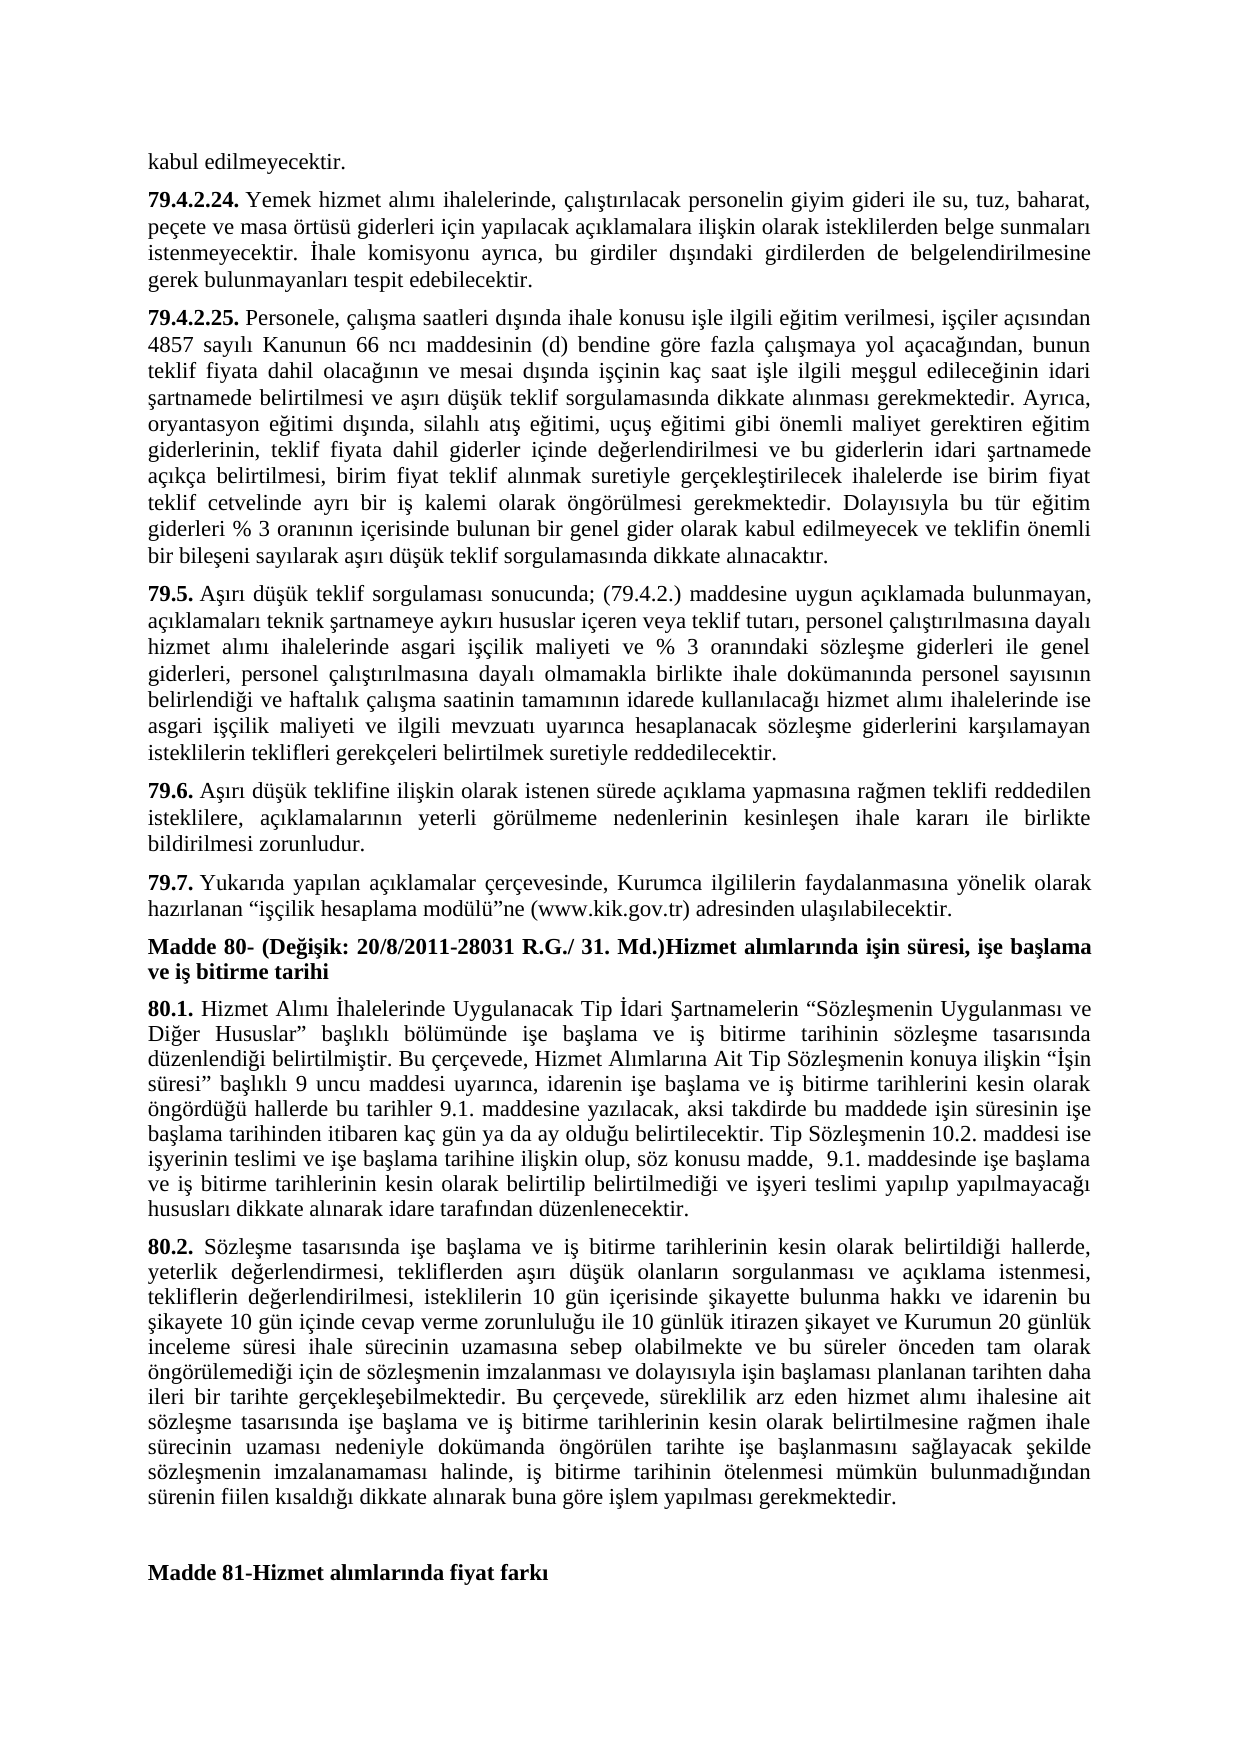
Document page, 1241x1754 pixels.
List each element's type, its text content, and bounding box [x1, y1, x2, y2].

text Madde 81-Hizmet alımlarında fiyat farkı [148, 1559, 1092, 1586]
text 79.4.2.24. Yemek hizmet alımı ihalelerinde, çalıştırılacak personelin giyim gideri ile su, tuz, baharat, peçete ve masa örtüsü giderleri için yapılacak açıklamalara ilişkin olarak isteklilerden belge sunmaları istenmeyecektir. İhale komisyonu ayrıca, bu girdiler dışındaki girdilerden de belgelendirilmesine gerek bulunmayanları tespit edebilecektir. [148, 187, 1092, 292]
text 80.1. Hizmet Alımı İhalelerinde Uygulanacak Tip İdari Şartnamelerin “Sözleşmenin Uygulanması ve Diğer Hususlar” başlıklı bölümünde işe başlama ve iş bitirme tarihinin sözleşme tasarısında düzenlendiği belirtilmiştir. Bu çerçevede, Hizmet Alımlarına Ait Tip Sözleşmenin konuya ilişkin “İşin süresi” başlıklı 9 uncu maddesi uyarınca, idarenin işe başlama ve iş bitirme tarihlerini kesin olarak öngördüğü hallerde bu tarihler 9.1. maddesine yazılacak, aksi takdirde bu maddede işin süresinin işe başlama tarihinden itibaren kaç gün ya da ay olduğu belirtilecektir. Tip Sözleşmenin 10.2. maddesi ise işyerinin teslimi ve işe başlama tarihine ilişkin olup, söz konusu madde, 9.1. maddesinde işe başlama ve iş bitirme tarihlerinin kesin olarak belirtilip belirtilmediği ve işyeri teslimi yapılıp yapılmayacağı hususları dikkate alınarak idare tarafından düzenlenecektir. [148, 997, 1092, 1222]
text 80.2. Sözleşme tasarısında işe başlama ve iş bitirme tarihlerinin kesin olarak belirtildiği hallerde, yeterlik değerlendirmesi, tekliflerden aşırı düşük olanların sorgulanması ve açıklama istenmesi, tekliflerin değerlendirilmesi, isteklilerin 10 gün içerisinde şikayette bulunma hakkı ve idarenin bu şikayete 10 gün içinde cevap verme zorunluluğu ile 10 günlük itirazen şikayet ve Kurumun 20 günlük inceleme süresi ihale sürecinin uzamasına sebep olabilmekte ve bu süreler önceden tam olarak öngörülemediği için de sözleşmenin imzalanması ve dolayısıyla işin başlaması planlanan tarihten daha ileri bir tarihte gerçekleşebilmektedir. Bu çerçevede, süreklilik arz eden hizmet alımı ihalesine ait sözleşme tasarısında işe başlama ve iş bitirme tarihlerinin kesin olarak belirtilmesine rağmen ihale sürecinin uzaması nedeniyle dokümanda öngörülen tarihte işe başlanmasını sağlayacak şekilde sözleşmenin imzalanamaması halinde, iş bitirme tarihinin ötelenmesi mümkün bulunmadığından sürenin fiilen kısaldığı dikkate alınarak buna göre işlem yapılması gerekmektedir. [148, 1234, 1092, 1509]
text Madde 80- (Değişik: 20/8/2011-28031 R.G./ 31. Md.)Hizmet alımlarında işin süresi, işe başlama ve iş bitirme tarihi [148, 934, 1092, 984]
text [148, 148, 1092, 174]
text 79.6. Aşırı düşük teklifine ilişkin olarak istenen sürede açıklama yapmasına rağmen teklifi reddedilen isteklilere, açıklamalarının yeterli görülmeme nedenlerinin kesinleşen ihale kararı ile birlikte bildirilmesi zorunludur. [148, 777, 1092, 857]
text 79.7. Yukarıda yapılan açıklamalar çerçevesinde, Kurumca ilgililerin faydalanmasına yönelik olarak hazırlanan “işçilik hesaplama modülü”ne (www.kik.gov.tr) adresinden ulaşılabilecektir. [148, 869, 1092, 922]
text 79.4.2.25. Personele, çalışma saatleri dışında ihale konusu işle ilgili eğitim verilmesi, işçiler açısından 4857 sayılı Kanunun 66 ncı maddesinin (d) bendine göre fazla çalışmaya yol açacağından, bunun teklif fiyata dahil olacağının ve mesai dışında işçinin kaç saat işle ilgili meşgul edileceğinin idari şartnamede belirtilmesi ve aşırı düşük teklif sorgulamasında dikkate alınması gerekmektedir. Ayrıca, oryantasyon eğitimi dışında, silahlı atış eğitimi, uçuş eğitimi gibi önemli maliyet gerektiren eğitim giderlerinin, teklif fiyata dahil giderler içinde değerlendirilmesi ve bu giderlerin idari şartnamede açıkça belirtilmesi, birim fiyat teklif alınmak suretiyle gerçekleştirilecek ihalelerde ise birim fiyat teklif cetvelinde ayrı bir iş kalemi olarak öngörülmesi gerekmektedir. Dolayısıyla bu tür eğitim giderleri % 3 oranının içerisinde bulunan bir genel gider olarak kabul edilmeyecek ve teklifin önemli bir bileşeni sayılarak aşırı düşük teklif sorgulamasında dikkate alınacaktır. [148, 304, 1092, 568]
text 79.5. Aşırı düşük teklif sorgulaması sonucunda; (79.4.2.) maddesine uygun açıklamada bulunmayan, açıklamaları teknik şartnameye aykırı hususlar içeren veya teklif tutarı, personel çalıştırılmasına dayalı hizmet alımı ihalelerinde asgari işçilik maliyeti ve % 3 oranındaki sözleşme giderleri ile genel giderleri, personel çalıştırılmasına dayalı olmamakla birlikte ihale dokümanında personel sayısının belirlendiği ve haftalık çalışma saatinin tamamının idarede kullanılacağı hizmet alımı ihalelerinde ise asgari işçilik maliyeti ve ilgili mevzuatı uyarınca hesaplanacak sözleşme giderlerini karşılamayan isteklilerin teklifleri gerekçeleri belirtilmek suretiyle reddedilecektir. [148, 581, 1092, 765]
